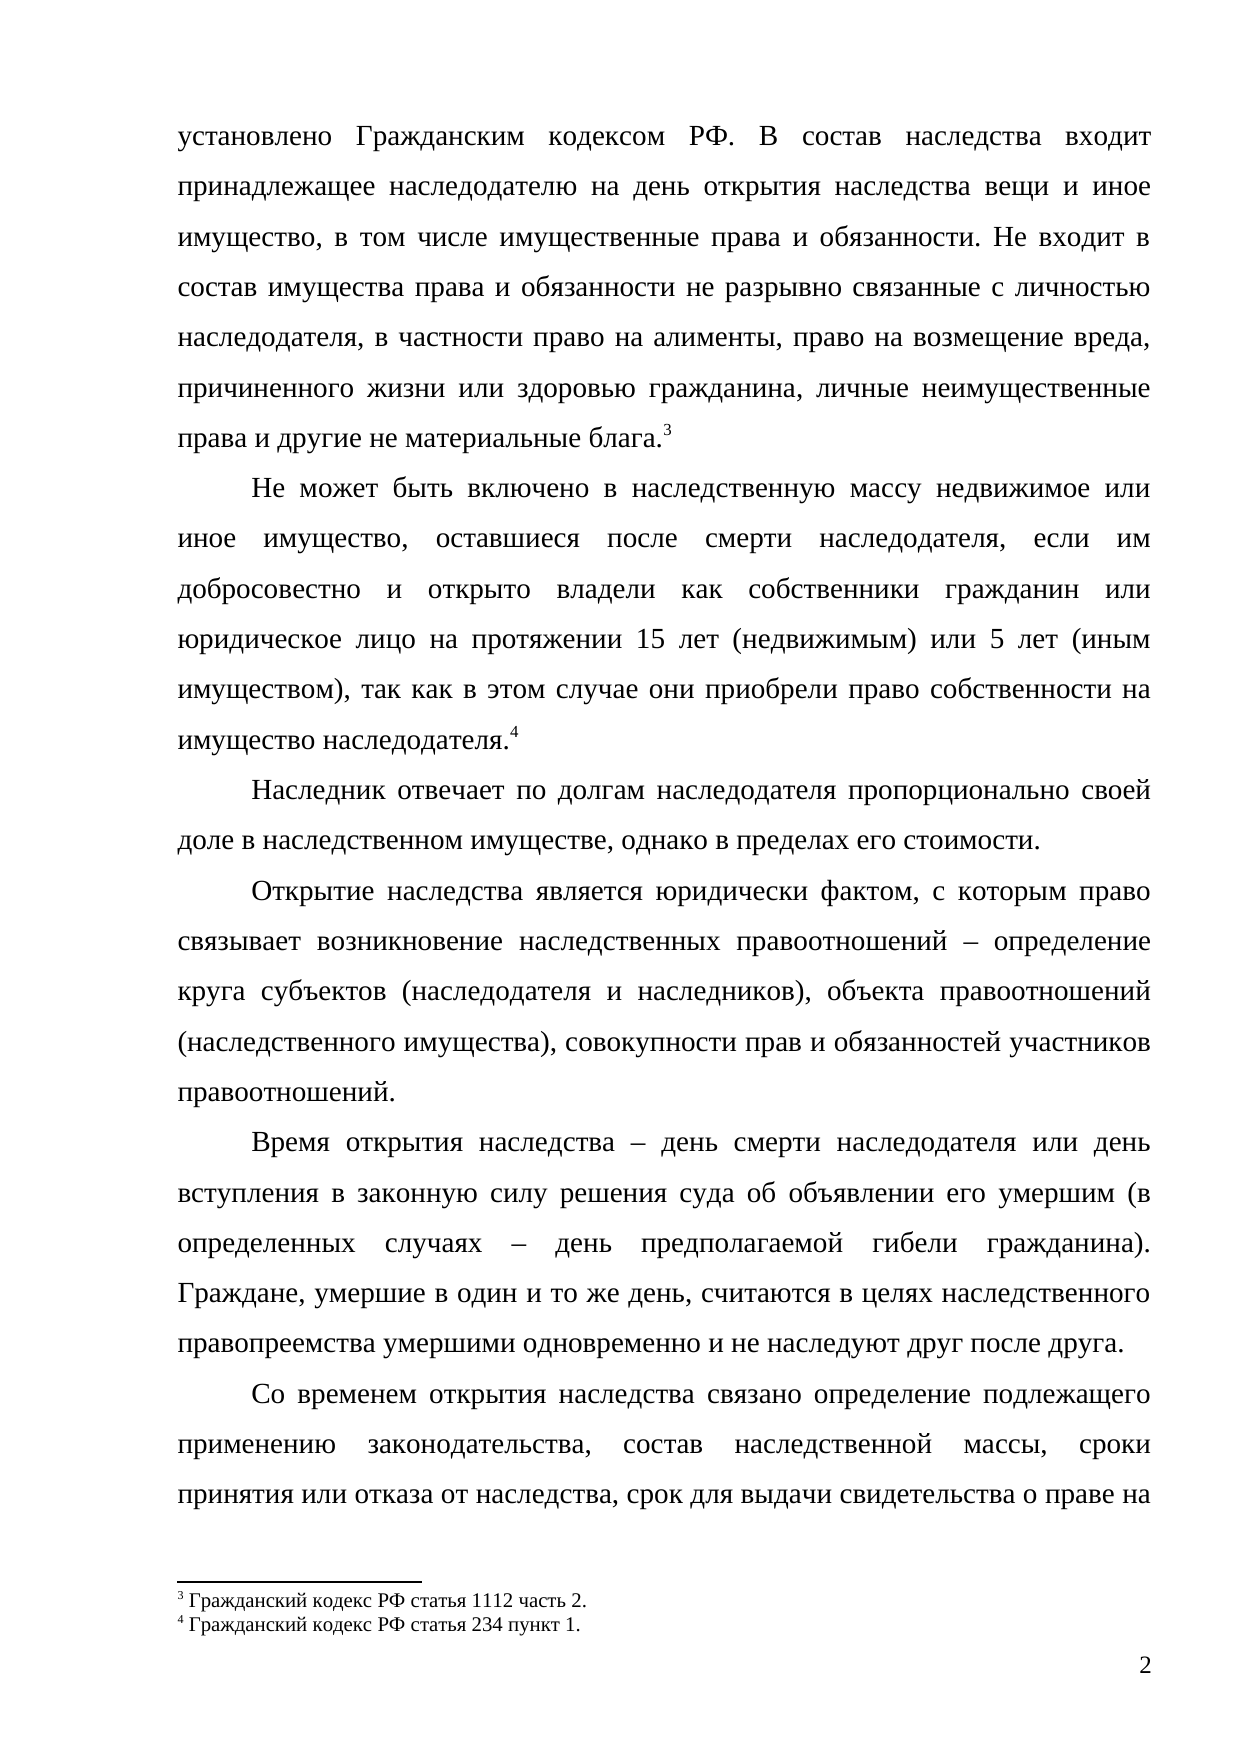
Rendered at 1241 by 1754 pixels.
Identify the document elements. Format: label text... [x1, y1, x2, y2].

text Открытие наследства является юридически фактом, с которым право связывает возникновение наследственных правоотношений – определение круга субъектов (наследодателя и наследников), объекта правоотношений (наследственного имущества), совокупности прав и обязанностей участников правоотношений. [177, 873, 1152, 1108]
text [177, 118, 1152, 453]
text Не может быть включено в наследственную массу недвижимое или иное имущество, оставшиеся после смерти наследодателя, если им добросовестно и открыто владели как собственники гражданин или юридическое лицо на протяжении 15 лет (недвижимым) или 5 лет (иным имуществом), так как в этом случае они приобрели право собственности на имущество наследодателя. [177, 470, 1152, 755]
text Время открытия наследства – день смерти наследодателя или день вступления в законную силу решения суда об объявлении его умершим (в определенных случаях – день предполагаемой гибели гражданина). Граждане, умершие в один и то же день, считаются в целях наследственного правопреемства умершими одновременно и не наследуют друг после друга. [177, 1124, 1152, 1359]
text Наследник отвечает по долгам наследодателя пропорционально своей доле в наследственном имуществе, однако в пределах его стоимости. [177, 772, 1152, 856]
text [177, 1376, 1152, 1510]
